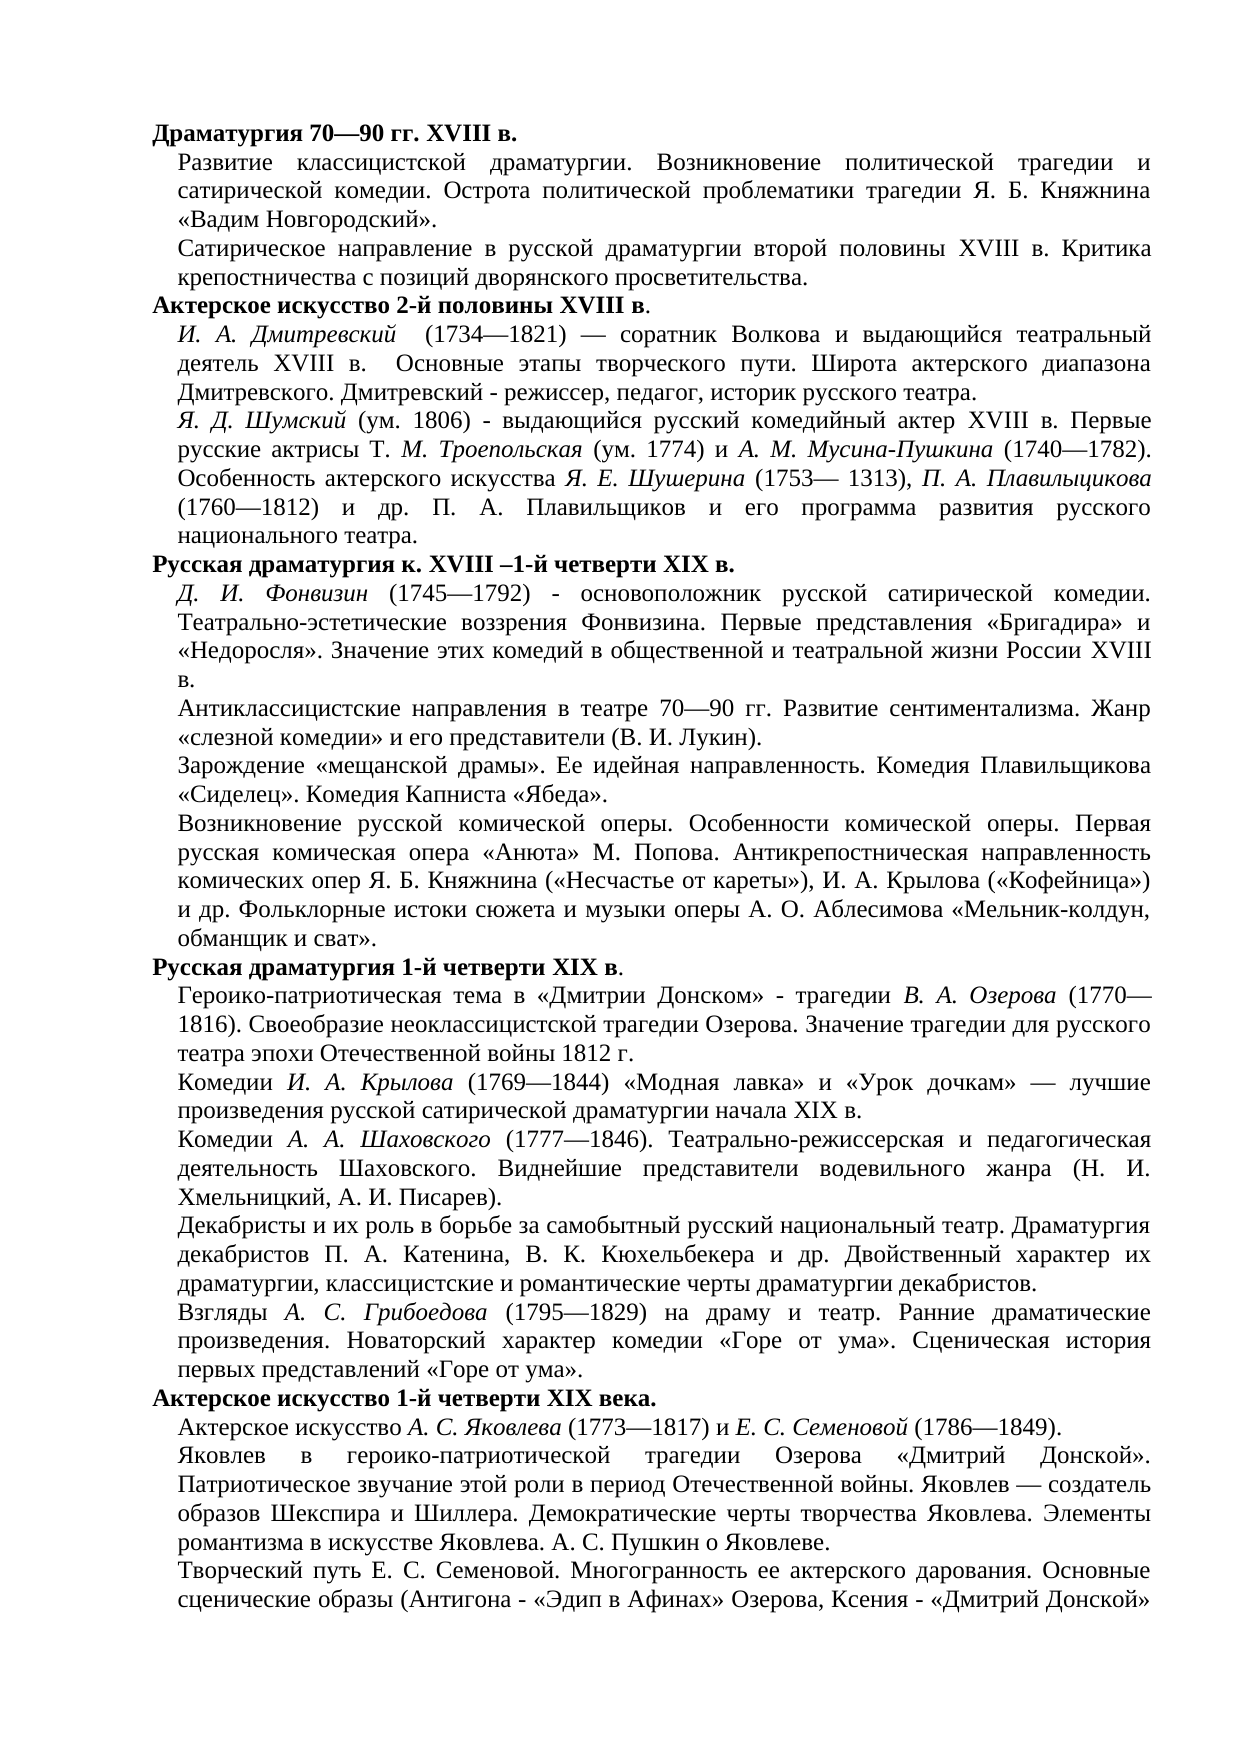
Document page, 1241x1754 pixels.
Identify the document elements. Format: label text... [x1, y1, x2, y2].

text Яковлев в героико-патриотической трагедии Озерова «Дмитрий Донской». Патриотическое звучание этой роли в период Отечественной войны. Яковлев — создатель образов Шекспира и Шиллера. Демократические черты творчества Яковлева. Элементы романтизма в искусстве Яковлева. А. С. Пушкин о Яковлеве. [152, 1441, 1152, 1556]
text Сатирическое направление в русской драматургии второй половины XVIII в. Критика крепостничества с позиций дворянского просветительства. [152, 233, 1152, 291]
text Комедии А. А. Шаховского (1777—1846). Театрально-режиссерская и педагогическая деятельность Шаховского. Виднейшие представители водевильного жанра (Н. И. Хмельницкий, А. И. Писарев). [152, 1124, 1152, 1211]
text Героико-патриотическая тема в «Дмитрии Донском» - трагедии В. А. Озерова (1770—1816). Своеобразие неоклассицистской трагедии Озерова. Значение трагедии для русского театра эпохи Отечественной войны . [152, 981, 1152, 1067]
text Русская драматургия к. XVIII –1-й четверти XIX в. [152, 549, 1152, 578]
text Драматургия 70—90 гг. XVIII в. [152, 118, 1152, 147]
text Декабристы и их роль в борьбе за самобытный русский национальный театр. Драматургия декабристов П. А. Катенина, В. К. Кюхельбекера и др. Двойственный характер их драматургии, классицистские и романтические черты драматургии декабристов. [152, 1211, 1152, 1297]
text Актерское искусство 1-й четверти XIX века. [152, 1383, 1152, 1412]
text Я. Д. Шумский (ум. 1806) - выдающийся русский комедийный актер XVIII в. Первые русские актрисы Т. М. Троепольская (ум. 1774) и А. М. Мусина-Пушкина (1740—1782). Особенность актерского искусства Я. Е. Шушерина (1753— 1313), П. А. Плавилыцикова (1760—1812) и др. П. А. Плавильщиков и его программа развития русского национального театра. [152, 406, 1152, 549]
text Зарождение «мещанской драмы». Ее идейная направленность. Комедия Плавильщикова «Сиделец». Комедия Капниста «Ябеда». [152, 751, 1152, 808]
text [152, 1556, 1152, 1613]
text Актерское искусство А. С. Яковлева (1773—1817) и Е. С. Семеновой (1786—1849). [152, 1412, 1152, 1441]
text Антиклассицистские направления в театре 70—90 гг. Развитие сентиментализма. Жанр «слезной комедии» и его представители (В. И. Лукин). [152, 693, 1152, 751]
text Актерское искусство 2-й половины XVIII в. [152, 291, 1152, 319]
text Комедии И. А. Крылова (1769—1844) «Модная лавка» и «Урок дочкам» — лучшие произведения русской сатирической драматургии начала XIX в. [152, 1067, 1152, 1124]
text Возникновение русской комической оперы. Особенности комической оперы. Первая русская комическая опера «Анюта» М. Попова. Антикрепостническая направленность комических опер Я. Б. Княжнина («Несчастье от кареты»), И. А. Крылова («Кофейница») и др. Фольклорные истоки сюжета и музыки оперы А. О. Аблесимова «Мельник-колдун, обманщик и сват». [152, 808, 1152, 952]
text Русская драматургия 1-й четверти XIX в. [152, 952, 1152, 981]
text Развитие классицистской драматургии. Возникновение политической трагедии и сатирической комедии. Острота политической проблематики трагедии Я. Б. Княжнина «Вадим Новгородский». [152, 147, 1152, 233]
text И. А. Дмитревский (1734—1821) — соратник Волкова и выдающийся театральный деятель XVIII в. Основные этапы творческого пути. Широта актерского диапазона Дмитревского. Дмитревский - режиссер, педагог, историк русского театра. [152, 319, 1152, 406]
text Взгляды А. С. Грибоедова (1795—1829) на драму и театр. Ранние драматические произведения. Новаторский характер комедии «Горе от ума». Сценическая история первых представлений «Горе от ума». [152, 1297, 1152, 1383]
text Д. И. Фонвизин (1745—1792) - основоположник русской сатирической комедии. Театрально-эстетические воззрения Фонвизина. Первые представления «Бригадира» и «Недоросля». Значение этих комедий в общественной и театральной жизни России XVIII в. [152, 578, 1152, 693]
